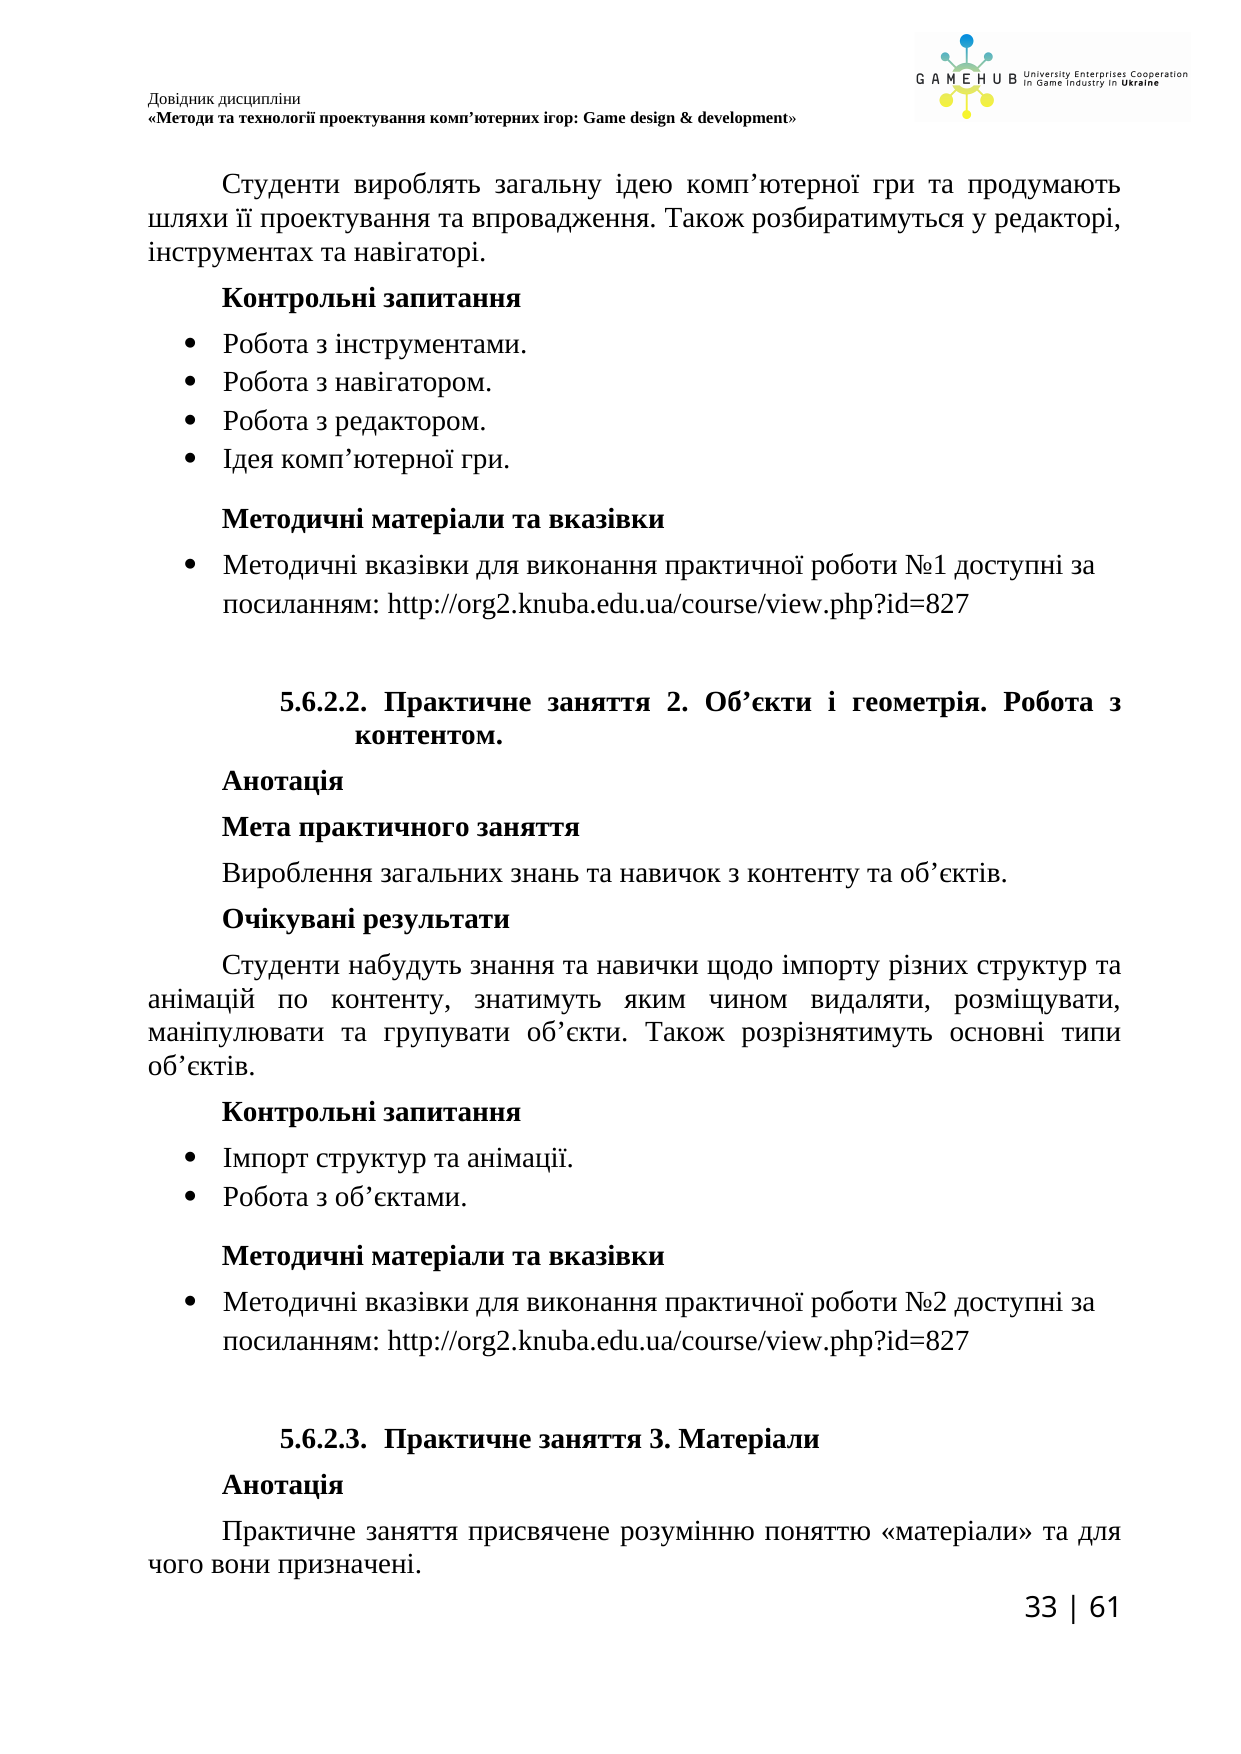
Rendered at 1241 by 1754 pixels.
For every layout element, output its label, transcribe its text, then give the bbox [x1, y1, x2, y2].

text Методичні матеріали та вказівки [148, 501, 1122, 535]
text Контрольні запитання [148, 1094, 1122, 1128]
text Методичні матеріали та вказівки [148, 1238, 1122, 1272]
list Робота з навігатором. [185, 364, 1122, 398]
text Студенти набудуть знання та навички щодо імпорту різних структур та анімацій по контенту, знатимуть яким чином видаляти, розміщувати, маніпулювати та групувати об’єкти. Також розрізнятимуть основні типи об’єктів. [148, 947, 1122, 1082]
text Очікувані результати [148, 901, 1122, 935]
list Робота з об’єктами. [185, 1179, 1122, 1212]
picture [914, 32, 1192, 122]
list Імпорт структур та анімації. [185, 1140, 1122, 1174]
text Анотація [148, 763, 1122, 797]
list Вироблення загальних знань та навичок з контенту та об’єктів. [148, 855, 1122, 889]
list Ідея комп’ютерної гри. [185, 442, 1122, 475]
text Студенти вироблять загальну ідею комп’ютерної гри та продумають шляхи її проектування та впровадження. Також розбиратимуться у редакторі, інструментах та навігаторі. [148, 167, 1122, 267]
text Контрольні запитання [148, 280, 1122, 313]
list Методичні вказівки для виконання практичної роботи №1 доступні за посиланням: http://org2.knuba.edu.ua/course/view.php?id=827 [185, 547, 1122, 619]
list Практичне заняття 2. Об’єкти і геометрія. Робота з контентом. [279, 684, 1122, 751]
list Робота з інструментами. [185, 326, 1122, 359]
text Мета практичного заняття [148, 809, 1122, 843]
text Анотація [148, 1467, 1122, 1501]
list Робота з редактором. [185, 403, 1122, 437]
text Практичне заняття присвячене розумінню поняттю «матеріали» та для чого вони призначені. [148, 1513, 1122, 1580]
list Методичні вказівки для виконання практичної роботи №2 доступні за посиланням: http://org2.knuba.edu.ua/course/view.php?id=827 [185, 1284, 1122, 1357]
list Практичне заняття 3. Матеріали [279, 1421, 1122, 1454]
